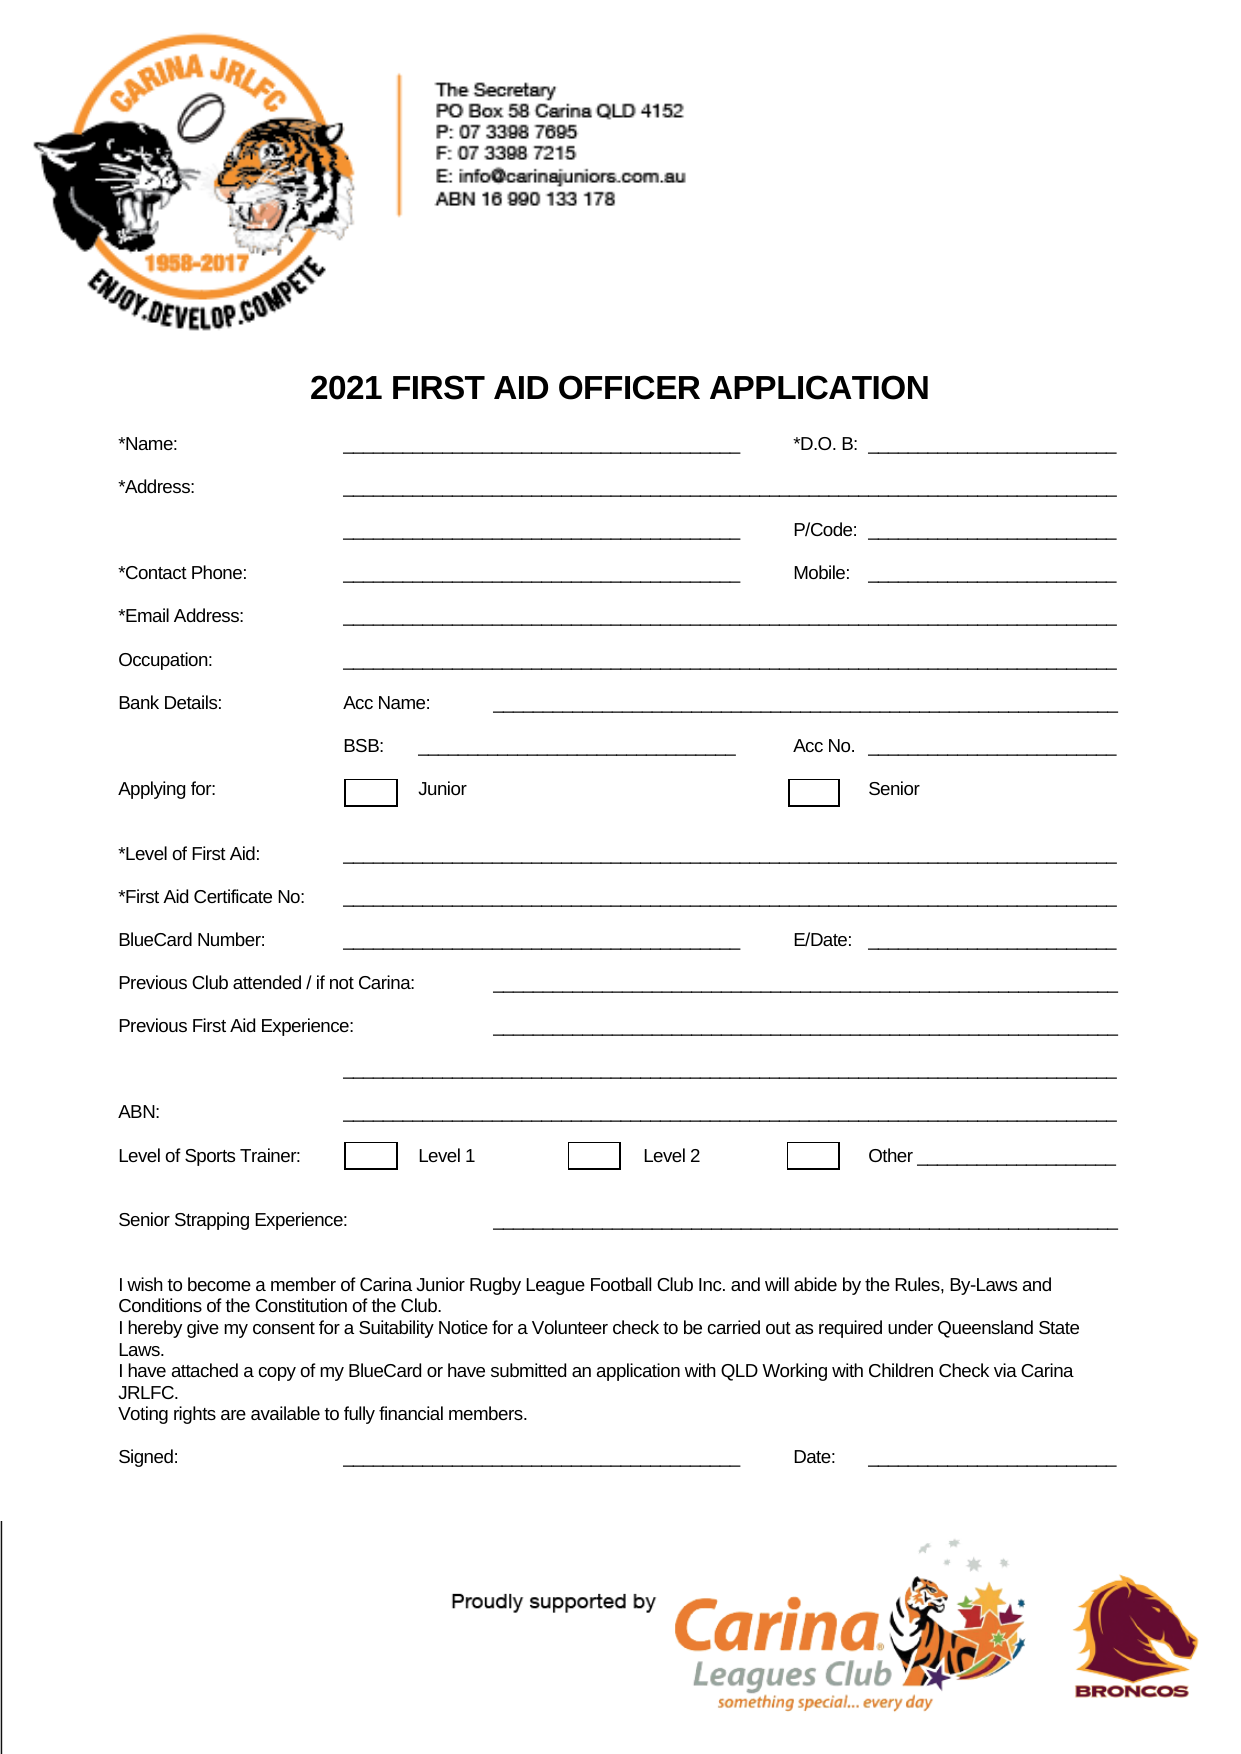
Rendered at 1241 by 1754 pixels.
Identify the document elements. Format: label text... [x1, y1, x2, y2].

text ________________________________________ P/Code: _________________________ [118, 519, 1122, 541]
text *Contact Phone: ________________________________________ Mobile: _________________________ [118, 562, 1122, 584]
text *First Aid Certificate No: ______________________________________________________________________________ [118, 886, 1122, 907]
text I wish to become a member of Carina Junior Rugby League Football Club Inc. and will abide by the Rules, By-Laws and Conditions of the Constitution of the Club. [118, 1274, 1122, 1317]
text I hereby give my consent for a Suitability Notice for a Volunteer check to be carried out as required under Queensland State Laws. [118, 1317, 1122, 1360]
text Signed: ________________________________________ Date: _________________________ [118, 1446, 1122, 1468]
text Previous First Aid Experience: _______________________________________________________________ [118, 1015, 1122, 1037]
text ABN: ______________________________________________________________________________ [118, 1101, 1122, 1123]
text Voting rights are available to fully financial members. [118, 1403, 1122, 1425]
text Level of Sports Trainer: Level 1 Level 2 Other ____________________ [840, 1144, 1122, 1166]
text BSB: ________________________________ Acc No. _________________________ [118, 735, 1122, 756]
text *Name: ________________________________________ *D.O. B: _________________________ [118, 433, 1122, 454]
text Bank Details: Acc Name: _______________________________________________________________ [118, 692, 1122, 713]
text ______________________________________________________________________________ [118, 1058, 1122, 1080]
text Level of Sports Trainer: Level 1 Level 2 Other ____________________ [118, 1144, 344, 1166]
text Previous Club attended / if not Carina: _______________________________________________________________ [118, 972, 1122, 993]
picture [0, 0, 1236, 344]
text Applying for: Junior Senior [118, 778, 1122, 799]
text BlueCard Number: ________________________________________ E/Date: _________________________ [118, 929, 1122, 950]
text *Email Address: ______________________________________________________________________________ [118, 605, 1122, 627]
text Senior Strapping Experience: _______________________________________________________________ [118, 1209, 1122, 1231]
text Occupation: ______________________________________________________________________________ [118, 648, 1122, 670]
picture [0, 1521, 1236, 1754]
text I have attached a copy of my BlueCard or have submitted an application with QLD Working with Children Check via Carina JRLFC. [118, 1360, 1122, 1403]
text *Level of First Aid: ______________________________________________________________________________ [118, 842, 1122, 864]
text 2021 FIRST AID OFFICER APPLICATION [118, 368, 1122, 406]
text *Address: ______________________________________________________________________________ [118, 476, 1122, 497]
